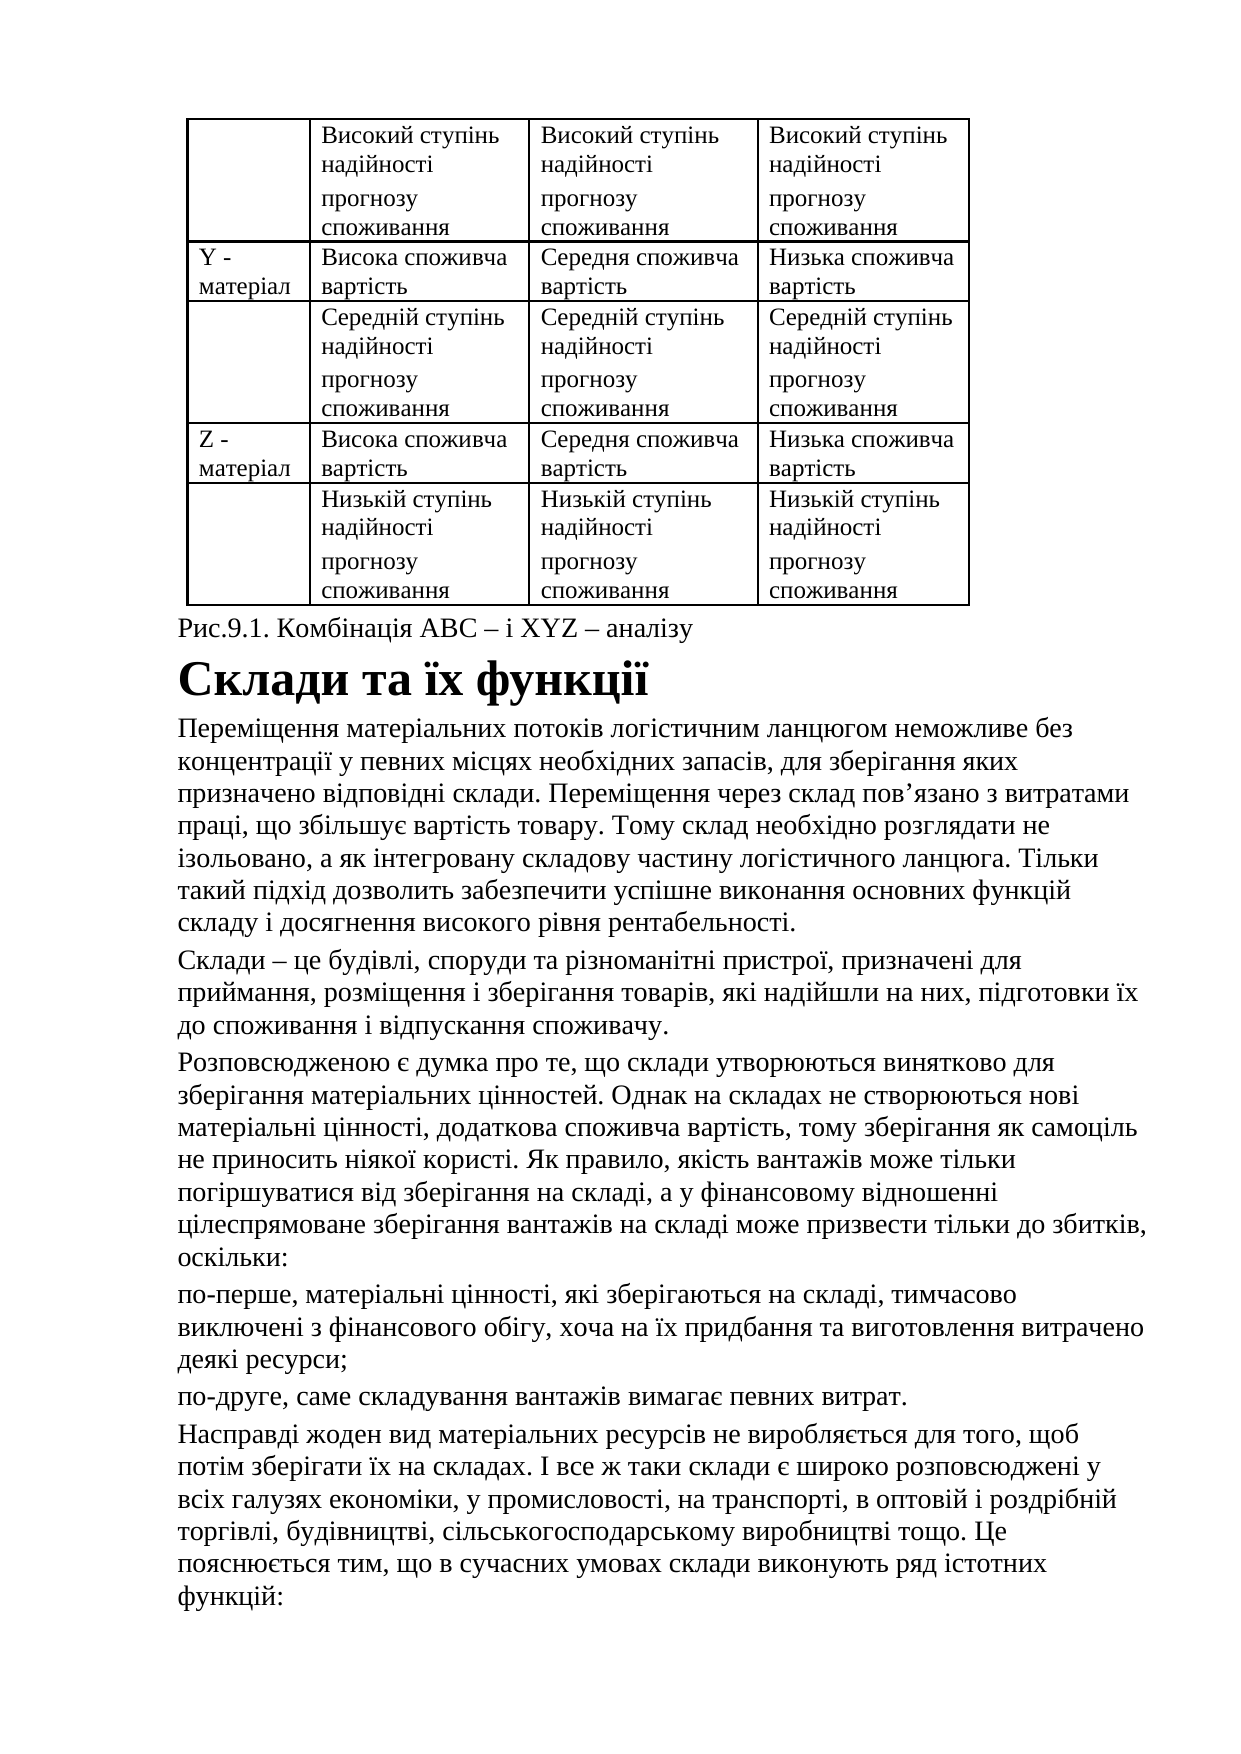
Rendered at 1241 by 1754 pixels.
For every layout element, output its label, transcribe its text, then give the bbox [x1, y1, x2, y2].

text Розповсюдженою є думка про те, що склади утворюються винятково для зберігання матеріальних цінностей. Однак на складах не створюються нові матеріальні цінності, додаткова споживча вартість, тому зберігання як самоціль не приносить ніякої користі. Як правило, якість вантажів може тільки погіршуватися від зберігання на складі, а у фінансовому відношенні цілеспрямоване зберігання вантажів на складі може призвести тільки до збитків, оскільки: [177, 1045, 1152, 1272]
table_cell Низька споживча вартість [759, 243, 968, 300]
table_cell Низькій ступінь надійності прогнозу споживання [759, 484, 968, 604]
table_cell Y - матеріал [189, 243, 309, 300]
text Рис.9.1. Комбінація АВС – і XYZ – аналізу [177, 611, 1152, 643]
table_cell Середній ступінь надійності прогнозу споживання [311, 302, 528, 422]
table_cell Високий ступінь надійності прогнозу споживання [311, 120, 528, 240]
table_cell Низькій ступінь надійності прогнозу споживання [311, 484, 528, 604]
table_cell Високий ступінь надійності прогнозу споживання [759, 120, 968, 240]
table_cell Середня споживча вартість [530, 424, 757, 482]
table_cell Висока споживча вартість [311, 424, 528, 482]
table_cell Середня споживча вартість [530, 243, 757, 300]
table_cell Z - матеріал [189, 424, 309, 482]
text Насправді жоден вид матеріальних ресурсів не виробляється для того, щоб потім зберігати їх на складах. І все ж таки склади є широко розповсюджені у всіх галузях економіки, у промисловості, на транспорті, в оптовій і роздрібній торгівлі, будівництві, сільськогосподарському виробництві тощо. Це пояснюється тим, що в сучасних умовах склади виконують ряд істотних функцій: [177, 1417, 1152, 1611]
table_cell Середній ступінь надійності прогнозу споживання [530, 302, 757, 422]
text Переміщення матеріальних потоків логістичним ланцюгом неможливе без концентрації у певних місцях необхідних запасів, для зберігання яких призначено відповідні склади. Переміщення через склад пов’язано з витратами праці, що збільшує вартість товару. Тому склад необхідно розглядати не ізольовано, а як інтегровану складову частину логістичного ланцюга. Тільки такий підхід дозволить забезпечити успішне виконання основних функцій складу і досягнення високого рівня рентабельності. [177, 711, 1152, 938]
table_cell [189, 302, 309, 422]
table_cell Низькій ступінь надійності прогнозу споживання [530, 484, 757, 604]
table_cell Високий ступінь надійності прогнозу споживання [530, 120, 757, 240]
table_cell [189, 484, 309, 604]
table_cell Низька споживча вартість [759, 424, 968, 482]
table_cell [189, 120, 309, 240]
text по-перше, матеріальні цінності, які зберігаються на складі, тимчасово виключені з фінансового обігу, хоча на їх придбання та виготовлення витрачено деякі ресурси; [177, 1277, 1152, 1374]
text по-друге, саме складування вантажів вимагає певних витрат. [177, 1379, 1152, 1412]
subtitle Склади та їх функції [177, 648, 1152, 706]
text Склади – це будівлі, споруди та різноманітні пристрої, призначені для приймання, розміщення і зберігання товарів, які надійшли на них, підготовки їх до споживання і відпускання споживачу. [177, 943, 1152, 1040]
table_cell Середній ступінь надійності прогнозу споживання [759, 302, 968, 422]
table_cell Висока споживча вартість [311, 243, 528, 300]
